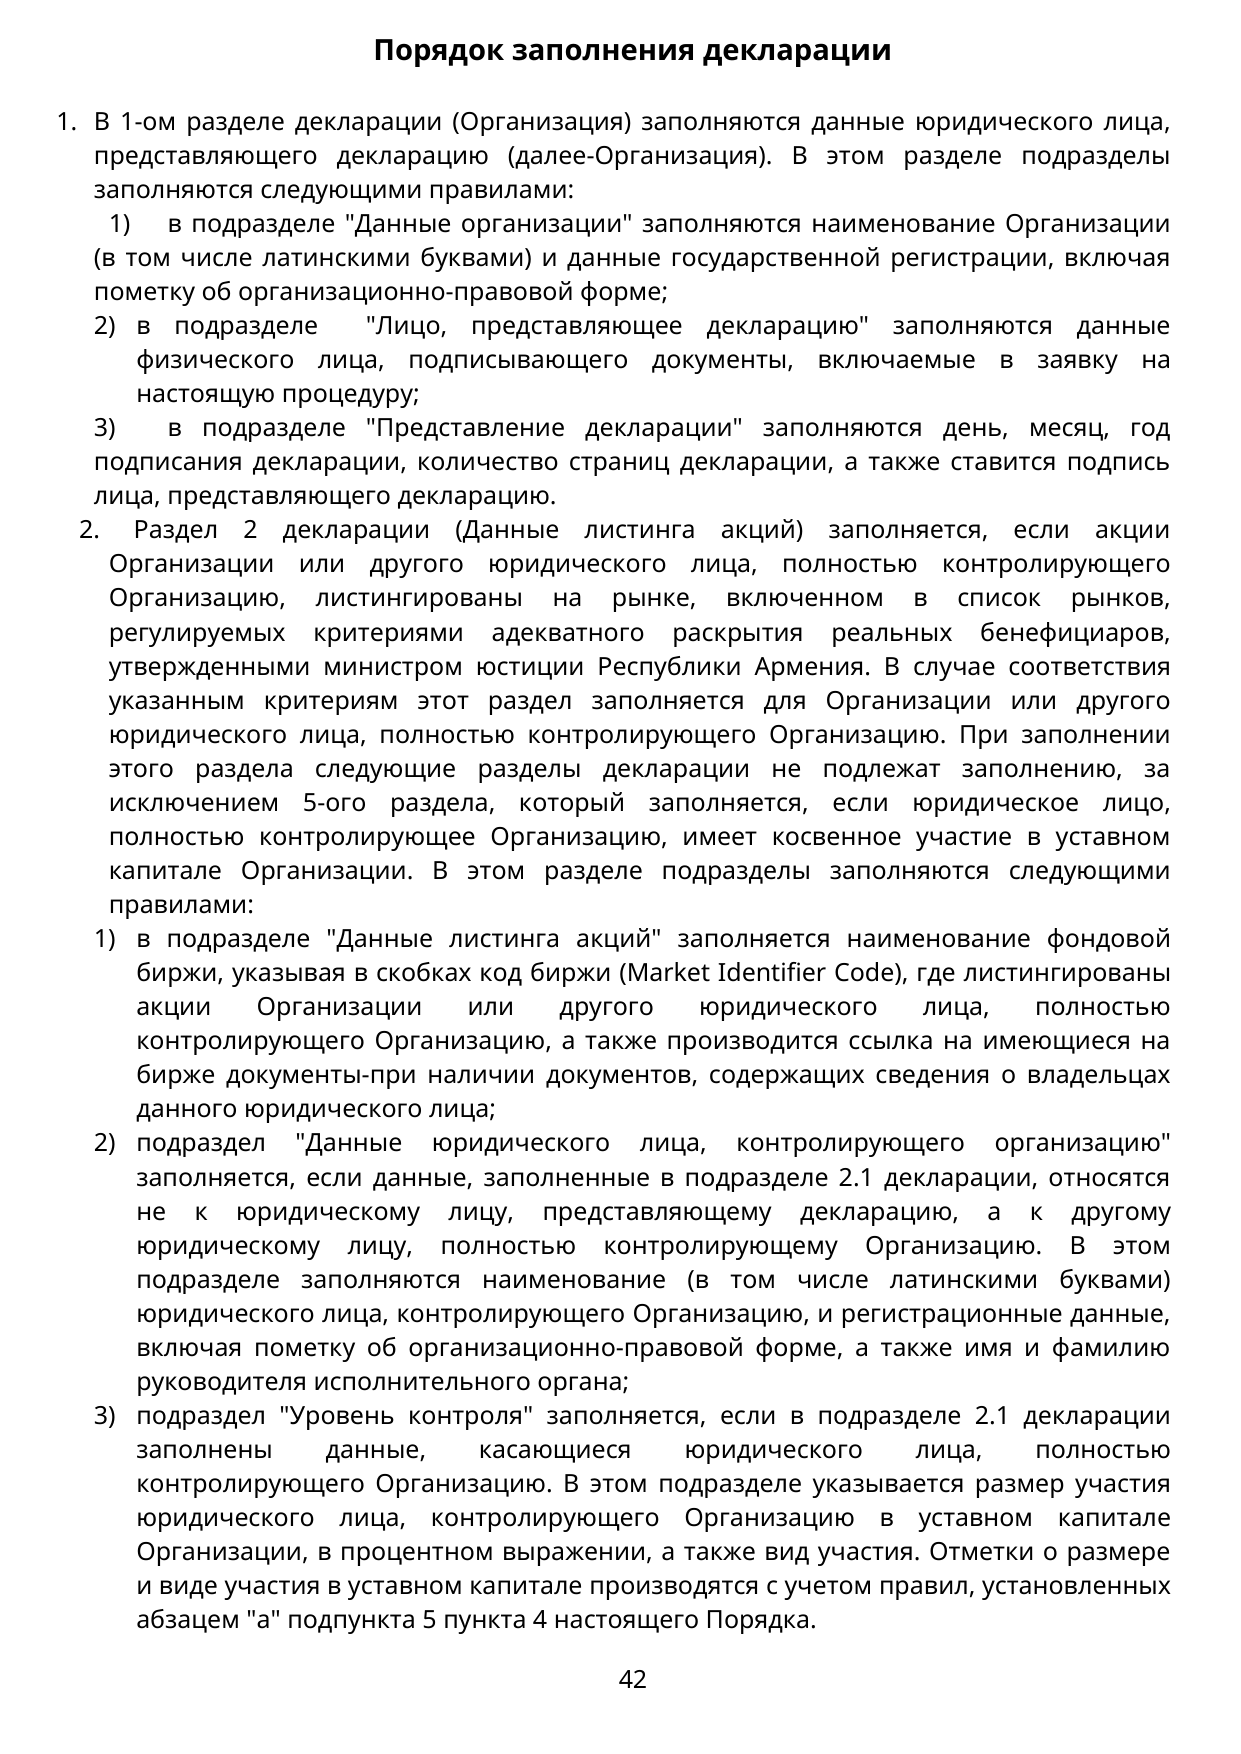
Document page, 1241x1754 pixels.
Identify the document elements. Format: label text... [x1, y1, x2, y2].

list подраздел "Уровень контроля" заполняется, если в подразделе 2.1 декларации заполнены данные, касающиеся юридического лица, полностью контролирующего Организацию. В этом подразделе указывается размер участия юридического лица, контролирующего Организацию в уставном капитале Организации, в процентном выражении, а также вид участия. Отметки о размере и виде участия в уставном капитале производятся с учетом правил, установленных абзацем "а" подпункта 5 пункта 4 настоящего Порядка. [94, 1398, 1172, 1636]
text Порядок заполнения декларации [94, 29, 1172, 69]
list в подразделе "Представление декларации" заполняются день, месяц, год подписания декларации, количество страниц декларации, а также ставится подпись лица, представляющего декларацию. [94, 410, 1172, 512]
list в подразделе "Данные организации" заполняются наименование Организации (в том числе латинскими буквами) и данные государственной регистрации, включая пометку об организационно-правовой форме; [94, 205, 1172, 308]
list В 1-ом разделе декларации (Организация) заполняются данные юридического лица, представляющего декларацию (далее-Организация). В этом разделе подразделы заполняются следующими правилами: [56, 103, 1172, 205]
list в подразделе "Данные листинга акций" заполняется наименование фондовой биржи, указывая в скобках код биржи (Market Identifier Code), где листингированы акции Организации или другого юридического лица, полностью контролирующего Организацию, а также производится ссылка на имеющиеся на бирже документы-при наличии документов, содержащих сведения о владельцах данного юридического лица; [94, 921, 1172, 1125]
list Раздел 2 декларации (Данные листинга акций) заполняется, если акции Организации или другого юридического лица, полностью контролирующего Организацию, листингированы на рынке, включенном в список рынков, регулируемых критериями адекватного раскрытия реальных бенефициаров, утвержденными министром юстиции Республики Армения. В случае соответствия указанным критериям этот раздел заполняется для Организации или другого юридического лица, полностью контролирующего Организацию. При заполнении этого раздела следующие разделы декларации не подлежат заполнению, за исключением 5-ого раздела, который заполняется, если юридическое лицо, полностью контролирующее Организацию, имеет косвенное участие в уставном капитале Организации. В этом разделе подразделы заполняются следующими правилами: [79, 512, 1172, 921]
list в подразделе "Лицо, представляющее декларацию" заполняются данные физического лица, подписывающего документы, включаемые в заявку на настоящую процедуру; [94, 308, 1172, 410]
list подраздел "Данные юридического лица, контролирующего организацию" заполняется, если данные, заполненные в подразделе 2.1 декларации, относятся не к юридическому лицу, представляющему декларацию, а к другому юридическому лицу, полностью контролирующему Организацию. В этом подразделе заполняются наименование (в том числе латинскими буквами) юридического лица, контролирующего Организацию, и регистрационные данные, включая пометку об организационно-правовой форме, а также имя и фамилию руководителя исполнительного органа; [94, 1125, 1172, 1398]
